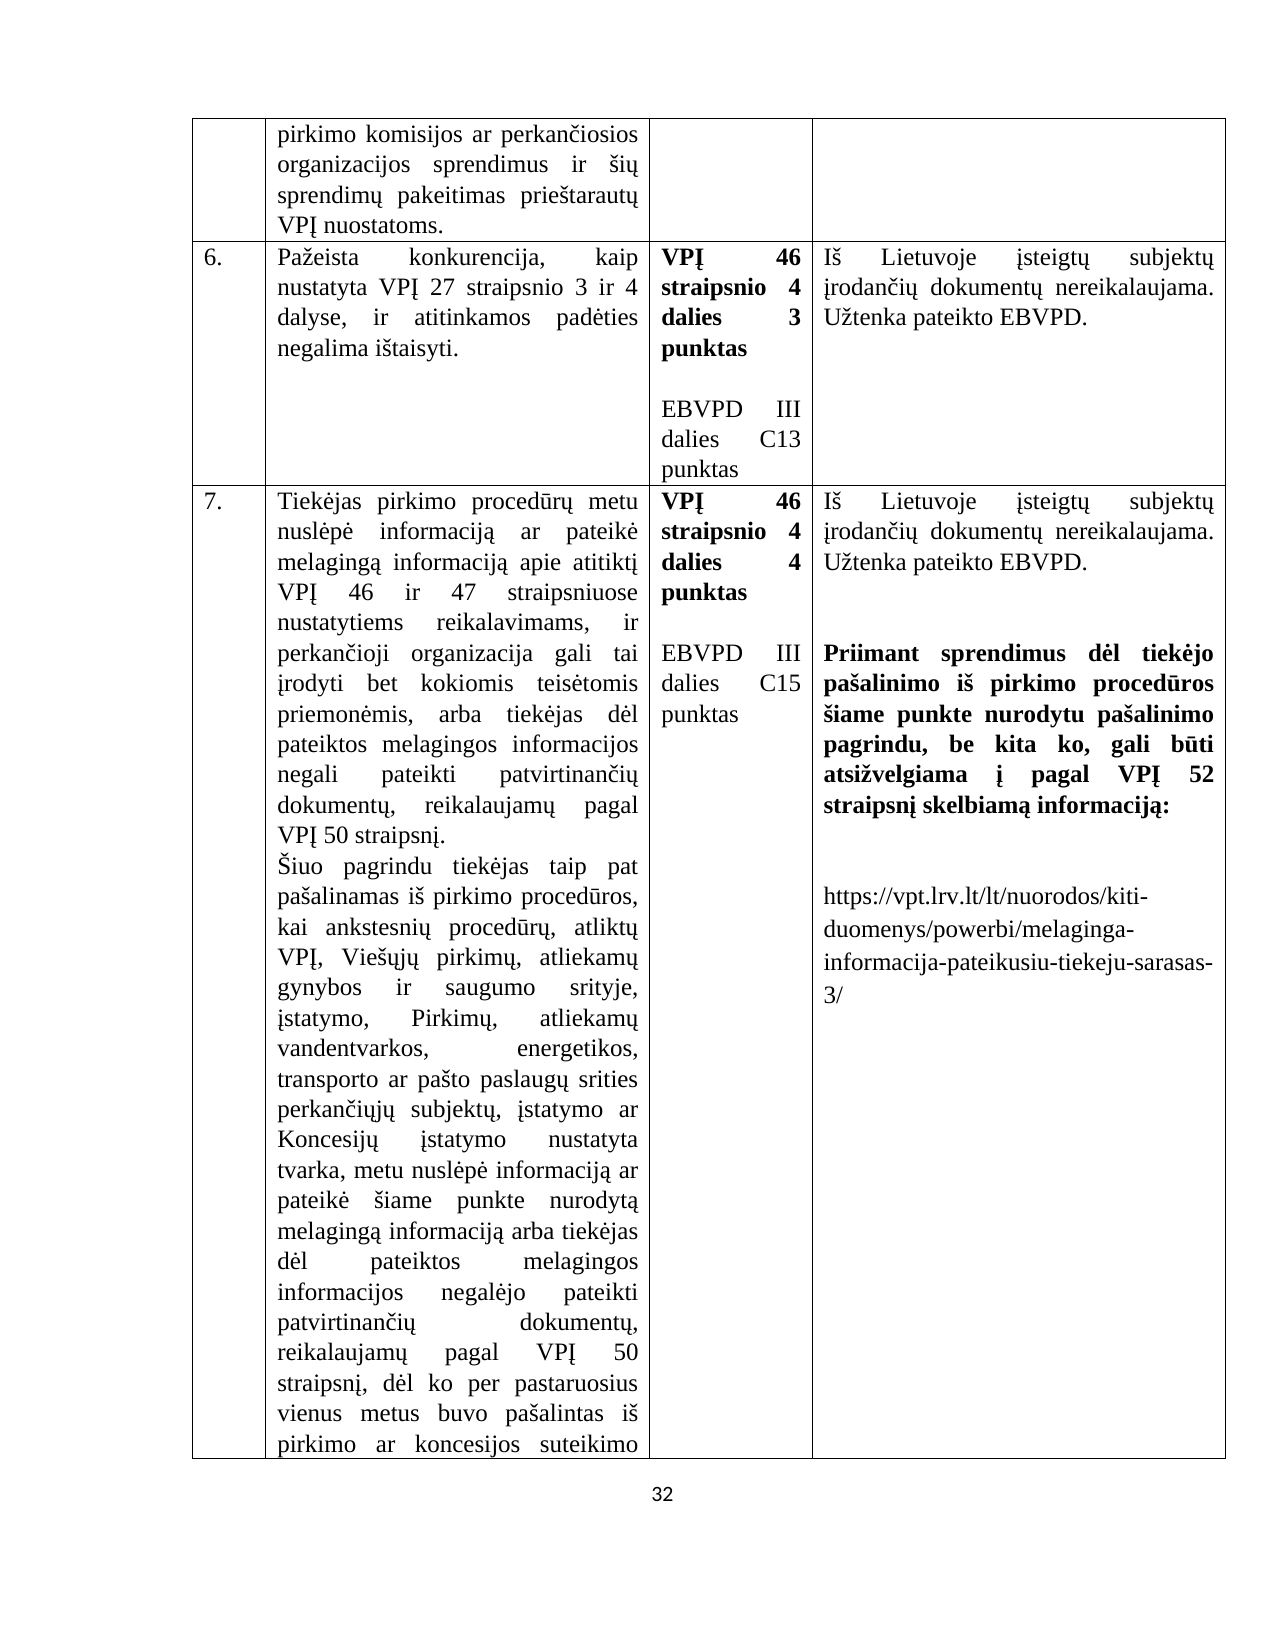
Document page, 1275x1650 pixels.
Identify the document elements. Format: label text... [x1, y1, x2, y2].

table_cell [266, 486, 649, 1457]
table_cell VPĮ 46 straipsnio 4 dalies 3 punktas EBVPD III dalies C13 punktas [650, 242, 812, 485]
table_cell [650, 486, 812, 1457]
table_cell 5. [193, 119, 265, 241]
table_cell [266, 119, 649, 241]
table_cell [650, 119, 812, 241]
table_cell Pažeista konkurencija, kaip nustatyta VPĮ 27 straipsnio 3 ir 4 dalyse, ir atitinkamos padėties negalima ištaisyti. [266, 242, 649, 485]
table_cell 6. [193, 242, 265, 485]
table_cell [813, 486, 1225, 1457]
table_cell Iš Lietuvoje įsteigtų subjektų įrodančių dokumentų nereikalaujama. Užtenka pateikto EBVPD. [813, 242, 1225, 485]
table_cell 7. [193, 486, 265, 1457]
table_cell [813, 119, 1225, 241]
